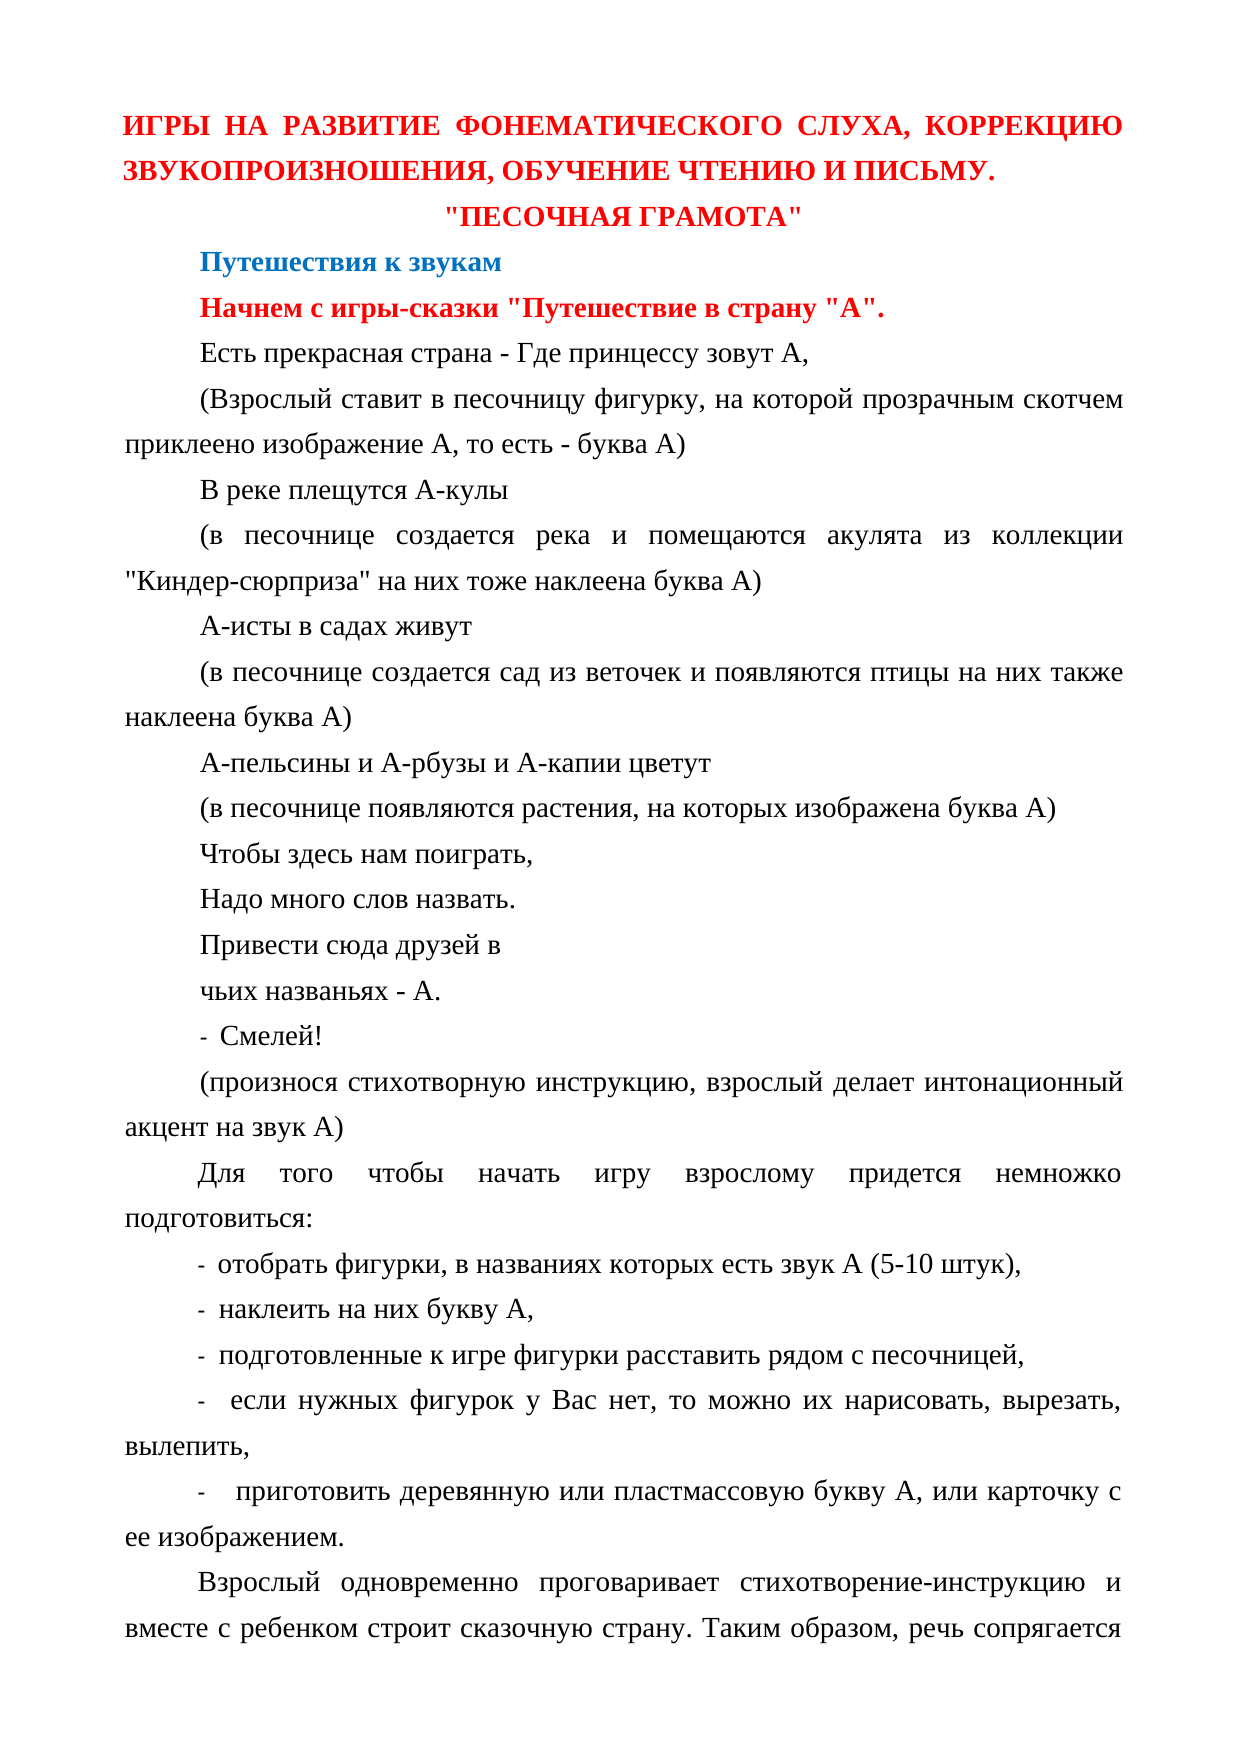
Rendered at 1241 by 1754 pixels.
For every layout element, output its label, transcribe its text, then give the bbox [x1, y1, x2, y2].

text (произнося стихотворную инструкцию, взрослый делает интонационный акцент на звук А) [124, 1054, 1124, 1146]
text Надо много слов назвать. [124, 872, 1126, 918]
text "ПЕСОЧНАЯ ГРАМОТА" [122, 190, 1124, 235]
text (в песочнице создается река и помещаются акулята из коллекции "Киндер-сюрприза" на них тоже наклеена буква А) [124, 508, 1124, 599]
list подготовленные к игре фигурки расставить рядом с песочницей, [124, 1328, 1126, 1373]
list Смелей! [124, 1009, 1126, 1054]
text Путешествия к звукам [124, 235, 1126, 281]
list приготовить деревянную или пластмассовую букву А, или карточку с ее изображением. [124, 1464, 1122, 1555]
text В реке плещутся А-кулы [124, 463, 1126, 508]
list если нужных фигурок у Вас нет, то можно их нарисовать, вырезать, вылепить, [124, 1373, 1122, 1464]
list отобрать фигурки, в названиях которых есть звук А (5-10 штук), [124, 1237, 1126, 1282]
text Для того чтобы начать игру взрослому придется немножко подготовиться: [124, 1146, 1122, 1237]
text Чтобы здесь нам поиграть, [124, 827, 1126, 872]
text Привести сюда друзей в чьих названьях - А. [199, 918, 509, 1009]
text (Взрослый ставит в песочницу фигурку, на которой прозрачным скотчем приклеено изображение А, то есть - буква А) [124, 372, 1124, 463]
text ИГРЫ НА РАЗВИТИЕ ФОНЕМАТИЧЕСКОГО СЛУХА, КОРРЕКЦИЮ ЗВУКОПРОИЗНОШЕНИЯ, ОБУЧЕНИЕ ЧТЕНИЮ И ПИСЬМУ. [122, 99, 1124, 190]
text Начнем с игры-сказки "Путешествие в страну "А". [124, 281, 1126, 326]
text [124, 1555, 1122, 1646]
text Есть прекрасная страна - Где принцессу зовут А, [124, 326, 1126, 372]
list наклеить на них букву А, [124, 1282, 1126, 1328]
text (в песочнице создается сад из веточек и появляются птицы на них также наклеена буква А) [124, 645, 1124, 736]
text (в песочнице появляются растения, на которых изображена буква А) [124, 781, 1126, 827]
text А-пельсины и А-рбузы и А-капии цветут [124, 736, 1126, 781]
text А-исты в садах живут [124, 599, 1126, 645]
